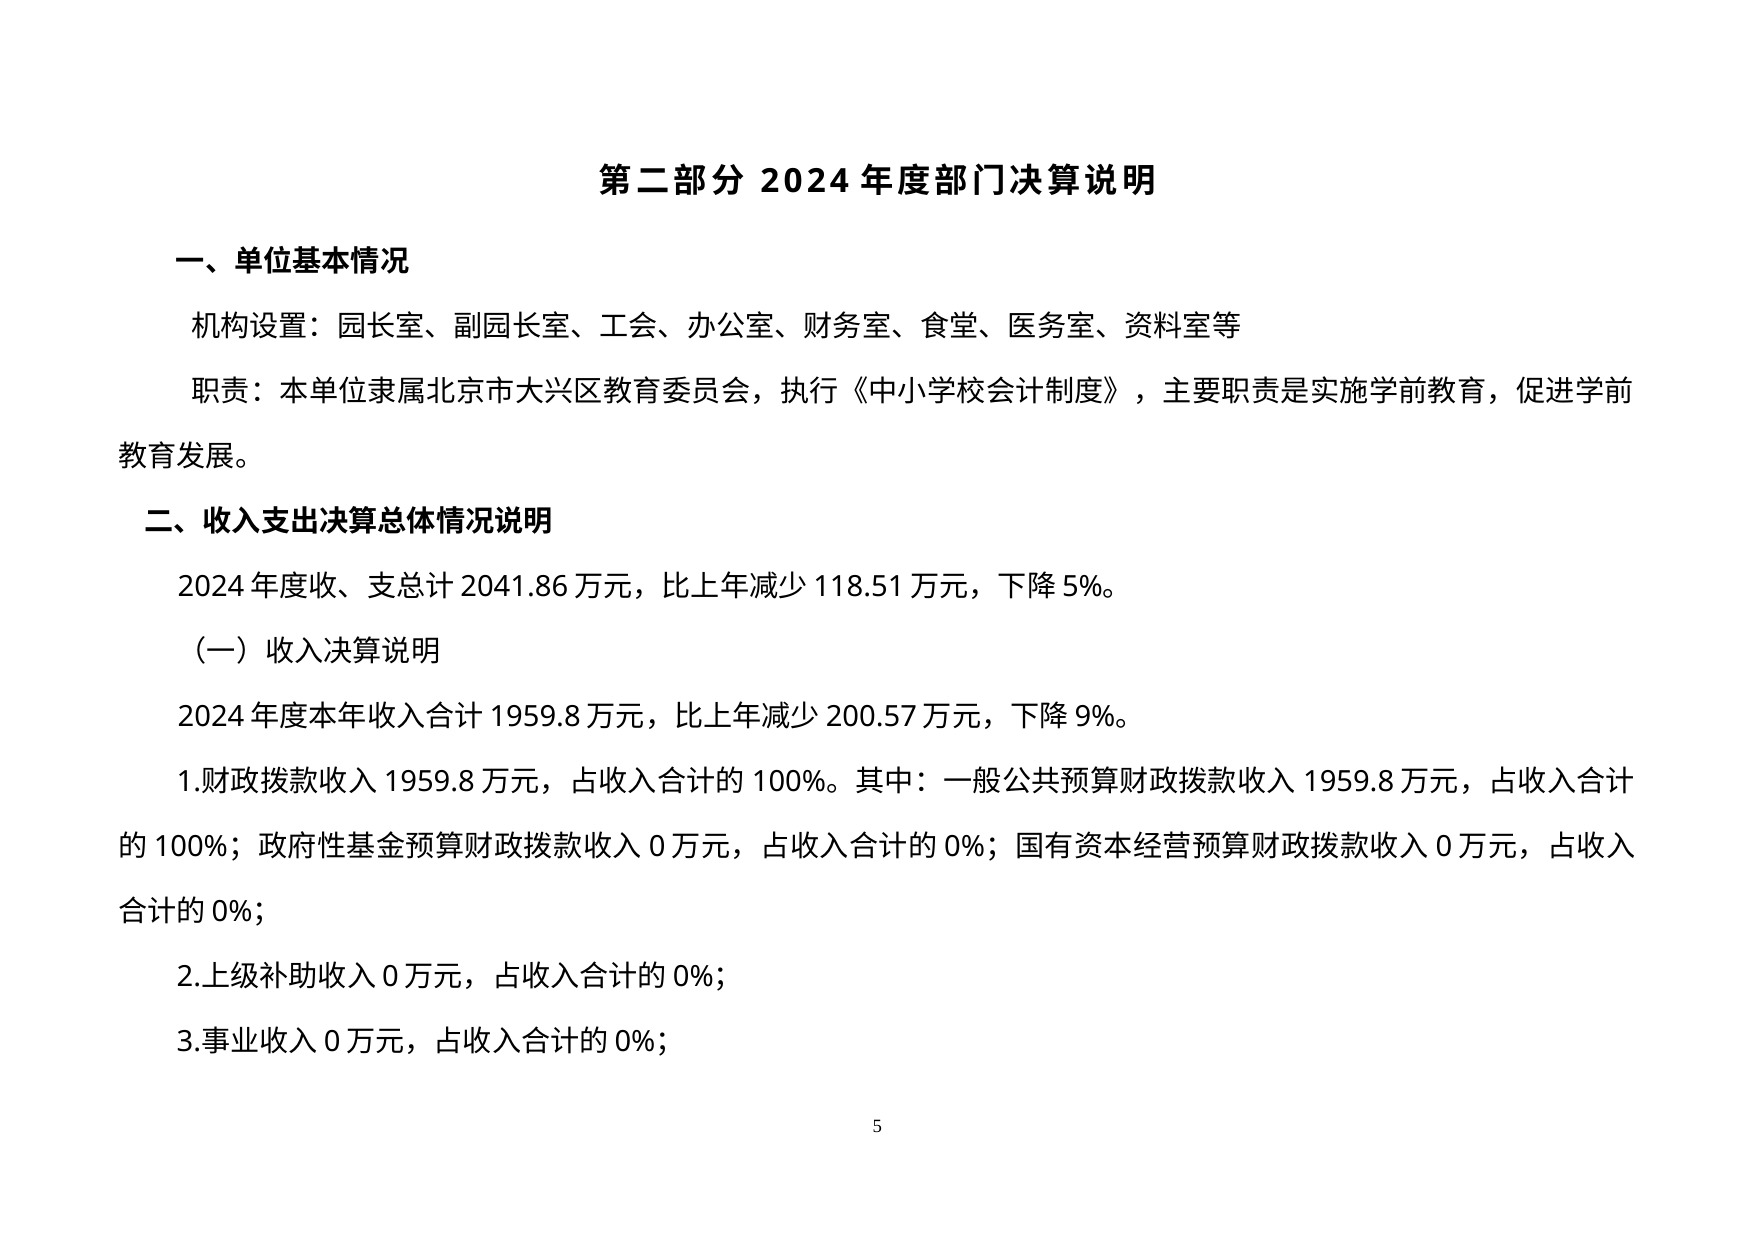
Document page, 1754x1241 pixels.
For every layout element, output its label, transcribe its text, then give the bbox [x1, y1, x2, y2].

text 二、收入支出决算总体情况说明 [118, 487, 1636, 552]
text （一）收入决算说明 [118, 617, 1636, 682]
text 职责：本单位隶属北京市大兴区教育委员会，执行《中小学校会计制度》，主要职责是实施学前教育，促进学前教育发展。 [118, 357, 1636, 487]
text 1.财政拨款收入1959.8万元，占收入合计的100%。其中：一般公共预算财政拨款收入1959.8万元，占收入合计的100%；政府性基金预算财政拨款收入0万元，占收入合计的0%；国有资本经营预算财政拨款收入0万元，占收入合计的0%； [118, 747, 1636, 942]
text 机构设置：园长室、副园长室、工会、办公室、财务室、食堂、医务室、资料室等 [118, 292, 1636, 357]
text 2.上级补助收入0万元，占收入合计的0%； [118, 942, 1636, 1007]
text 第二部分 2024年度部门决算说明 [118, 145, 1636, 210]
text 2024年度本年收入合计1959.8万元，比上年减少200.57万元，下降9%。 [118, 682, 1636, 747]
text 一、单位基本情况 [118, 227, 1636, 292]
text 3.事业收入0万元，占收入合计的0%； [118, 1007, 1636, 1072]
text 2024年度收、支总计2041.86万元，比上年减少118.51万元，下降5%。 [118, 552, 1636, 617]
